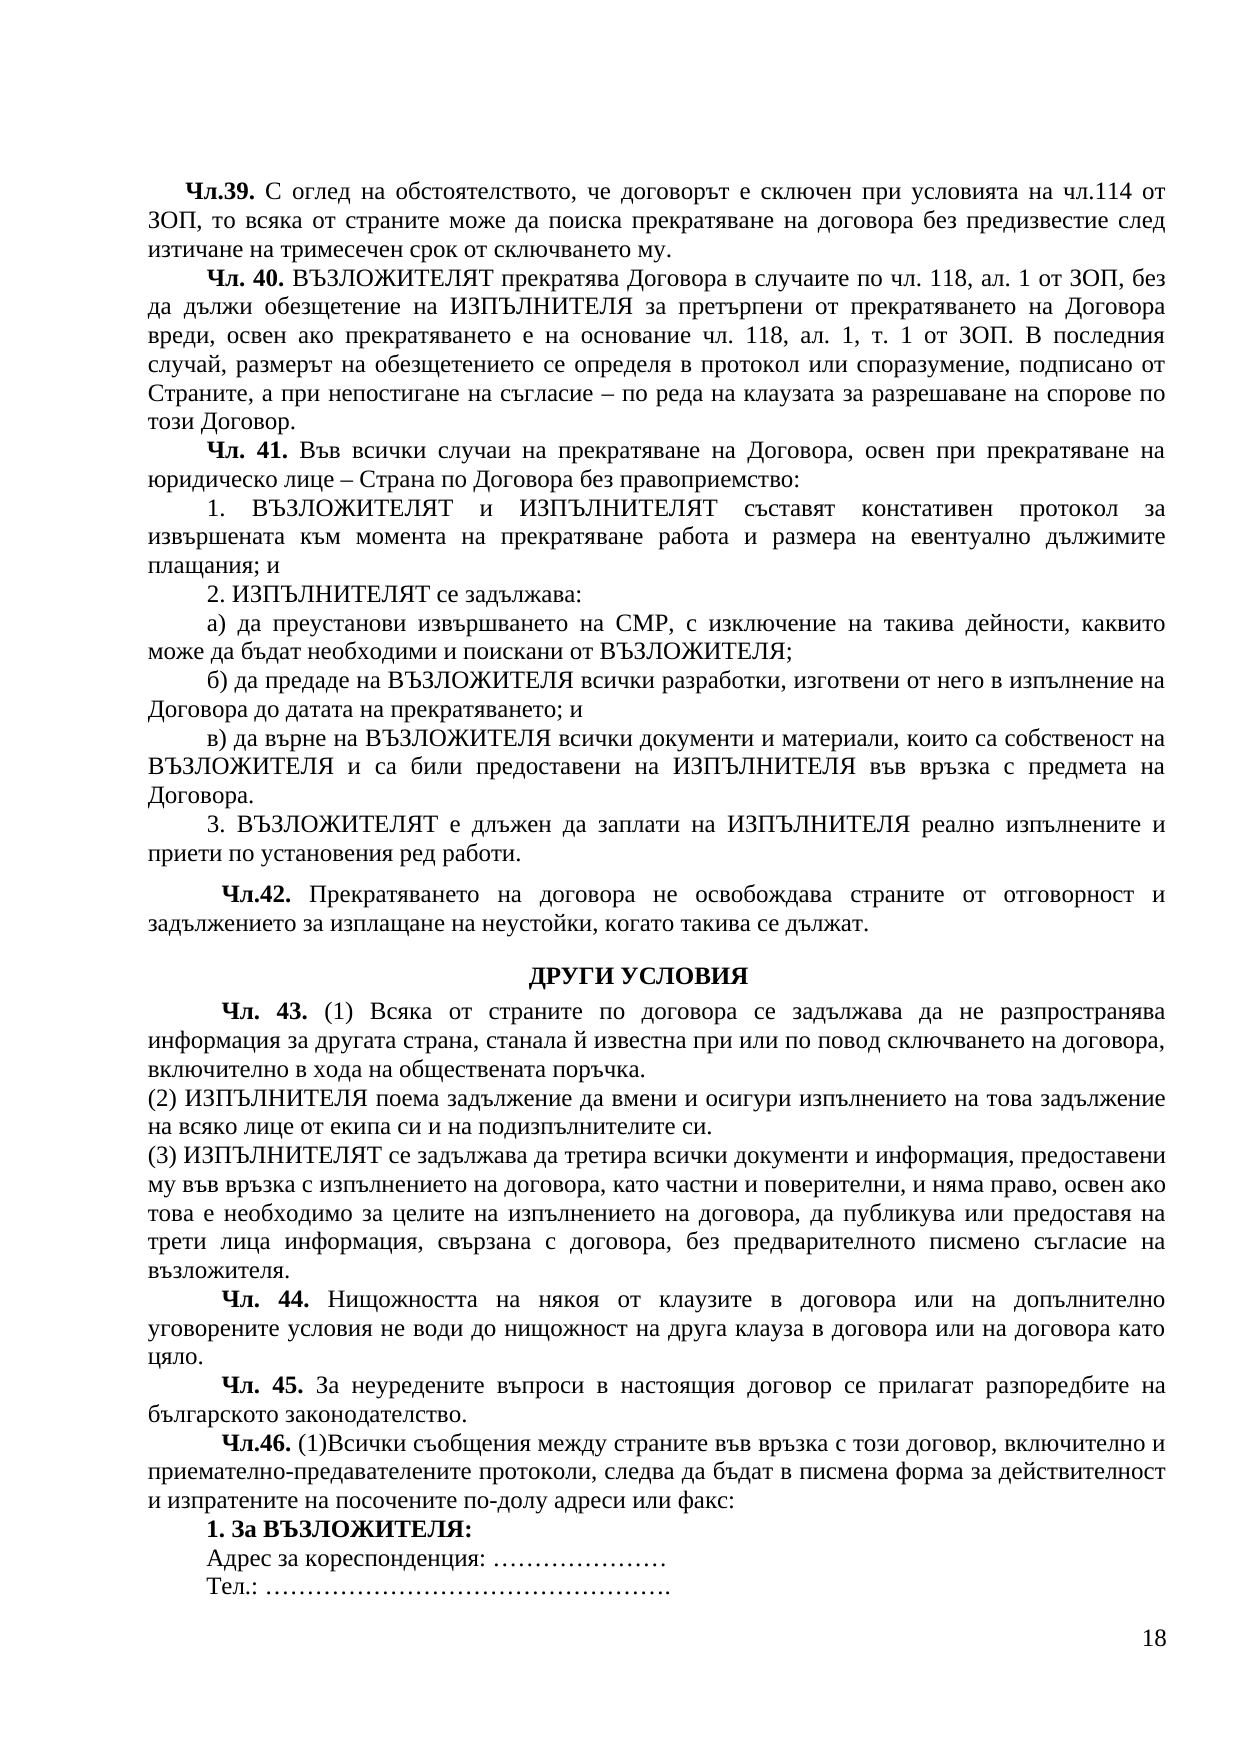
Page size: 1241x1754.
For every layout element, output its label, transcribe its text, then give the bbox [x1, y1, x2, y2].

text Чл. 40. ВЪЗЛОЖИТЕЛЯТ прекратява Договора в случаите по чл. 118, ал. 1 от ЗОП, без да дължи обезщетение на ИЗПЪЛНИТЕЛЯ за претърпени от прекратяването на Договора вреди, освен ако прекратяването е на основание чл. 118, ал. 1, т. 1 от ЗОП. В последния случай, размерът на обезщетението се определя в протокол или споразумение, подписано от Страните, а при непостигане на съгласие – по реда на клаузата за разрешаване на спорове по този Договор. [148, 263, 1167, 435]
text а) да преустанови извършването на СМР, с изключение на такива дейности, каквито може да бъдат необходими и поискани от ВЪЗЛОЖИТЕЛЯ; [148, 608, 1167, 665]
text Чл. 41. Във всички случаи на прекратяване на Договора, освен при прекратяване на юридическо лице – Страна по Договора без правоприемство: [148, 435, 1167, 493]
text в) да върне на ВЪЗЛОЖИТЕЛЯ всички документи и материали, които са собственост на ВЪЗЛОЖИТЕЛЯ и са били предоставени на ИЗПЪЛНИТЕЛЯ във връзка с предмета на Договора. [148, 723, 1167, 809]
text 3. ВЪЗЛОЖИТЕЛЯТ е длъжен да заплати на ИЗПЪЛНИТЕЛЯ реално изпълнените и приети по установения ред работи. [148, 809, 1167, 866]
text Адрес за кореспонденция: ………………… [148, 1543, 1167, 1571]
text Чл.42. Прекратяването на договора не освобождава страните от отговорност и задължението за изплащане на неустойки, когато такива се дължат. [148, 879, 1167, 936]
text 1. ВЪЗЛОЖИТЕЛЯТ и ИЗПЪЛНИТЕЛЯТ съставят констативен протокол за извършената към момента на прекратяване работа и размера на евентуално дължимите плащания; и [148, 493, 1167, 579]
text 1. За ВЪЗЛОЖИТЕЛЯ: [148, 1514, 1167, 1543]
text Чл.46. (1)Всички съобщения между страните във връзка с този договор, включително и приемателно-предавателените протоколи, следва да бъдат в писмена форма за действителност и изпратените на посочените по-долу адреси или факс: [148, 1428, 1167, 1514]
text Чл.39. С оглед на обстоятелството, че договорът е сключен при условията на чл.114 от ЗОП, то всяка от страните може да поиска прекратяване на договора без предизвестие след изтичане на тримесечен срок от сключването му. [148, 176, 1167, 263]
text Чл. 44. Нищожността на някоя от клаузите в договора или на допълнително уговорените условия не води до нищожност на друга клауза в договора или на договора като цяло. [148, 1284, 1167, 1370]
text Чл. 45. За неуредените въпроси в настоящия договор се прилагат разпоредбите на българското законодателство. [148, 1370, 1167, 1428]
text (3) ИЗПЪЛНИТЕЛЯТ се задължава да третира всички документи и информация, предоставени му във връзка с изпълнението на договора, като частни и поверителни, и няма право, освен ако това е необходимо за целите на изпълнението на договора, да публикува или предоставя на трети лица информация, свързана с договора, без предварителното писмено съгласие на възложителя. [148, 1140, 1167, 1284]
text Тел.: …………………………………………. [148, 1571, 1167, 1600]
subtitle ДРУГИ УСЛОВИЯ [110, 961, 1167, 990]
text Чл. 43. (1) Всяка от страните по договора се задължава да не разпространява информация за другата страна, станала й известна при или по повод сключването на договора, включително в хода на обществената поръчка. [148, 996, 1167, 1083]
text (2) ИЗПЪЛНИТЕЛЯ поема задължение да вмени и осигури изпълнението на това задължение на всяко лице от екипа си и на подизпълнителите си. [148, 1083, 1167, 1140]
text б) да предаде на ВЪЗЛОЖИТЕЛЯ всички разработки, изготвени от него в изпълнение на Договора до датата на прекратяването; и [148, 665, 1167, 723]
text 2. ИЗПЪЛНИТЕЛЯТ се задължава: [148, 579, 1167, 608]
